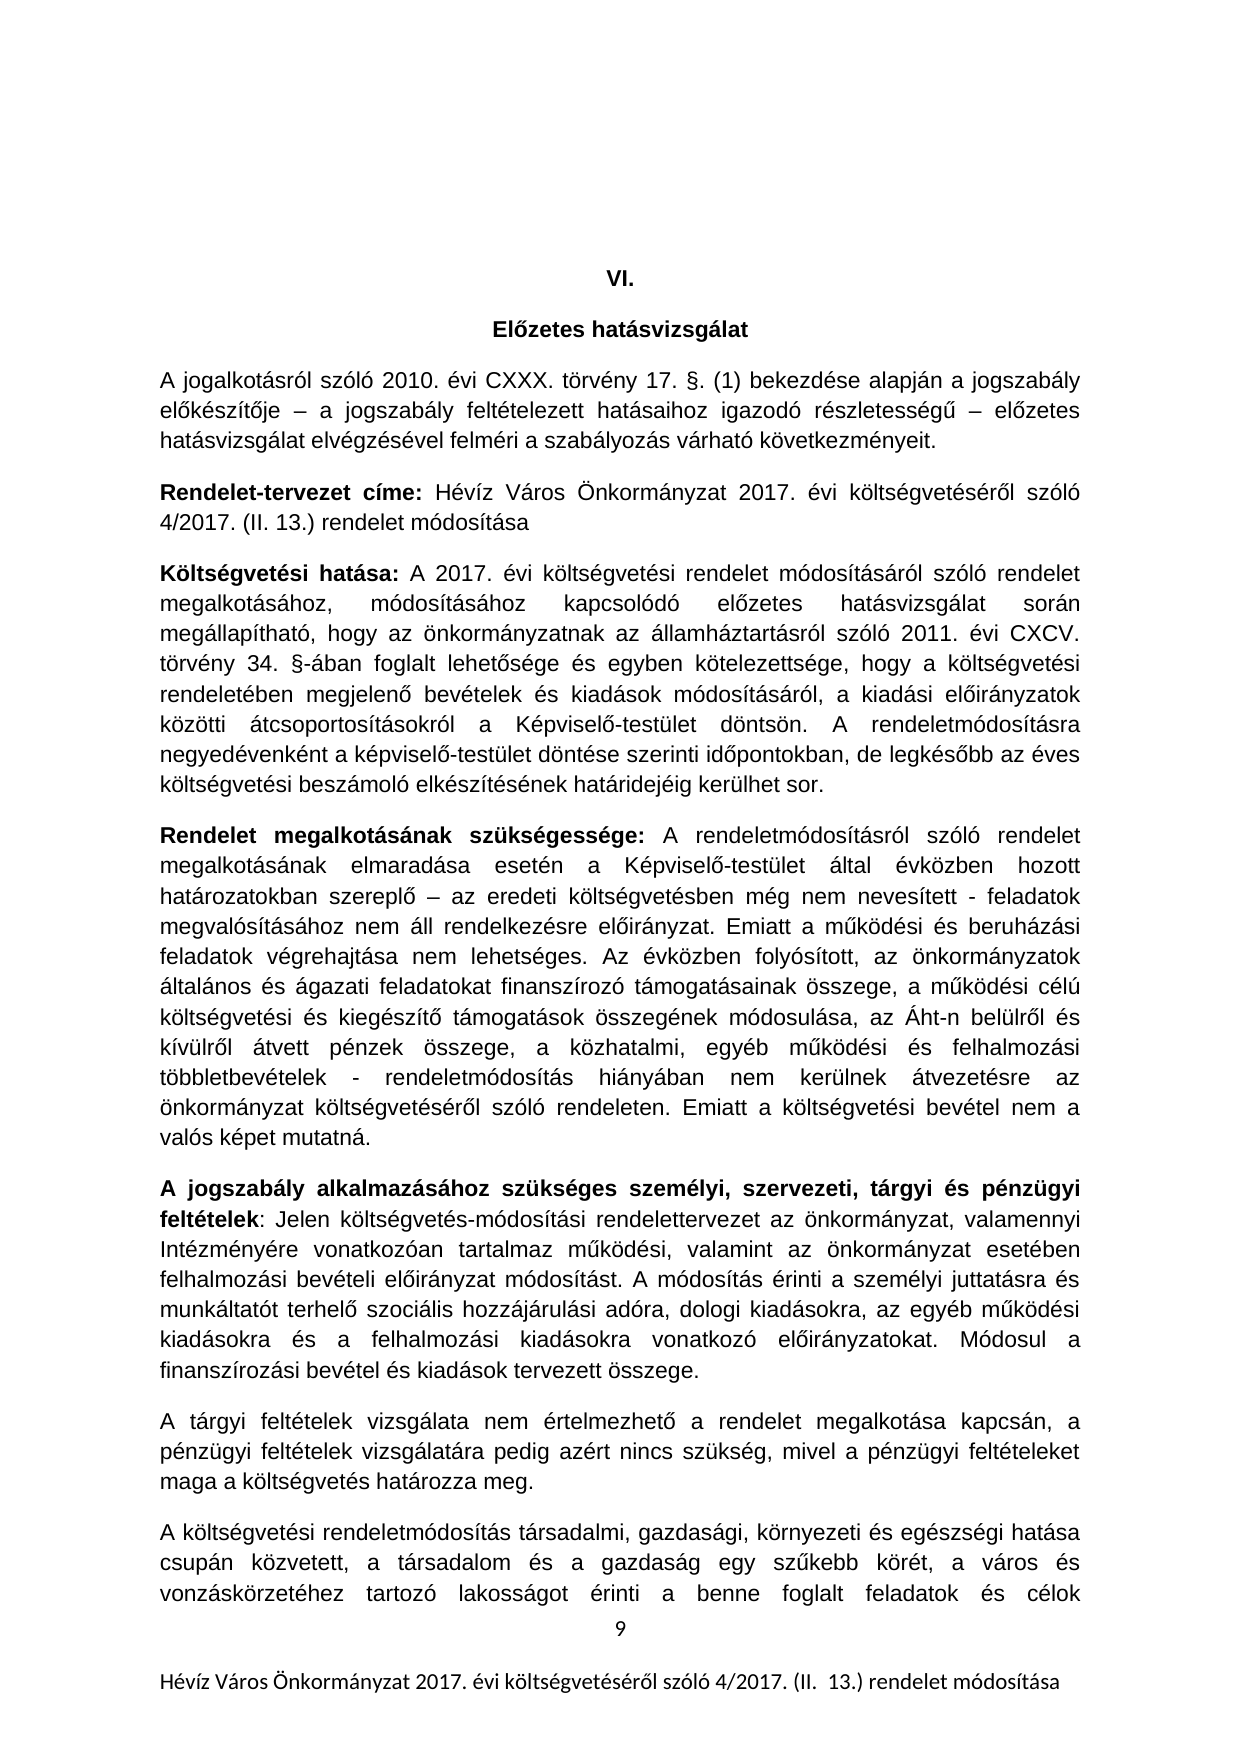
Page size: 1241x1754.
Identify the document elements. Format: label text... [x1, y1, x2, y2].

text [159, 1519, 1081, 1606]
text Költségvetési hatása: A 2017. évi költségvetési rendelet módosításáról szóló rendelet megalkotásához, módosításához kapcsolódó előzetes hatásvizsgálat során megállapítható, hogy az önkormányzatnak az államháztartásról szóló 2011. évi CXCV. törvény 34. §-ában foglalt lehetősége és egyben kötelezettsége, hogy a költségvetési rendeletében megjelenő bevételek és kiadások módosításáról, a kiadási előirányzatok közötti átcsoportosításokról a Képviselő-testület döntsön. A rendeletmódosításra negyedévenként a képviselő-testület döntése szerinti időpontokban, de legkésőbb az éves költségvetési beszámoló elkészítésének határidejéig kerülhet sor. [159, 560, 1081, 797]
text Előzetes hatásvizsgálat [159, 316, 1081, 342]
text Rendelet megalkotásának szükségessége: A rendeletmódosításról szóló rendelet megalkotásának elmaradása esetén a Képviselő-testület által évközben hozott határozatokban szereplő – az eredeti költségvetésben még nem nevesített - feladatok megvalósításához nem áll rendelkezésre előirányzat. Emiatt a működési és beruházási feladatok végrehajtása nem lehetséges. Az évközben folyósított, az önkormányzatok általános és ágazati feladatokat finanszírozó támogatásainak összege, a működési célú költségvetési és kiegészítő támogatások összegének módosulása, az Áht-n belülről és kívülről átvett pénzek összege, a közhatalmi, egyéb működési és felhalmozási többletbevételek - rendeletmódosítás hiányában nem kerülnek átvezetésre az önkormányzat költségvetéséről szóló rendeleten. Emiatt a költségvetési bevétel nem a valós képet mutatná. [159, 822, 1081, 1151]
text A tárgyi feltételek vizsgálata nem értelmezhető a rendelet megalkotása kapcsán, a pénzügyi feltételek vizsgálatára pedig azért nincs szükség, mivel a pénzügyi feltételeket maga a költségvetés határozza meg. [159, 1408, 1081, 1494]
text Rendelet-tervezet címe: Hévíz Város Önkormányzat 2017. évi költségvetéséről szóló 4/2017. (II. 13.) rendelet módosítása [159, 478, 1081, 535]
text VI. [159, 265, 1081, 291]
text A jogszabály alkalmazásához szükséges személyi, szervezeti, tárgyi és pénzügyi feltételek: Jelen költségvetés-módosítási rendelettervezet az önkormányzat, valamennyi Intézményére vonatkozóan tartalmaz működési, valamint az önkormányzat esetében felhalmozási bevételi előirányzat módosítást. A módosítás érinti a személyi juttatásra és munkáltatót terhelő szociális hozzájárulási adóra, dologi kiadásokra, az egyéb működési kiadásokra és a felhalmozási kiadásokra vonatkozó előirányzatokat. Módosul a finanszírozási bevétel és kiadások tervezett összege. [159, 1175, 1081, 1383]
text A jogalkotásról szóló 2010. évi CXXX. törvény 17. §. (1) bekezdése alapján a jogszabály előkészítője – a jogszabály feltételezett hatásaihoz igazodó részletességű – előzetes hatásvizsgálat elvégzésével felméri a szabályozás várható következményeit. [159, 367, 1081, 454]
